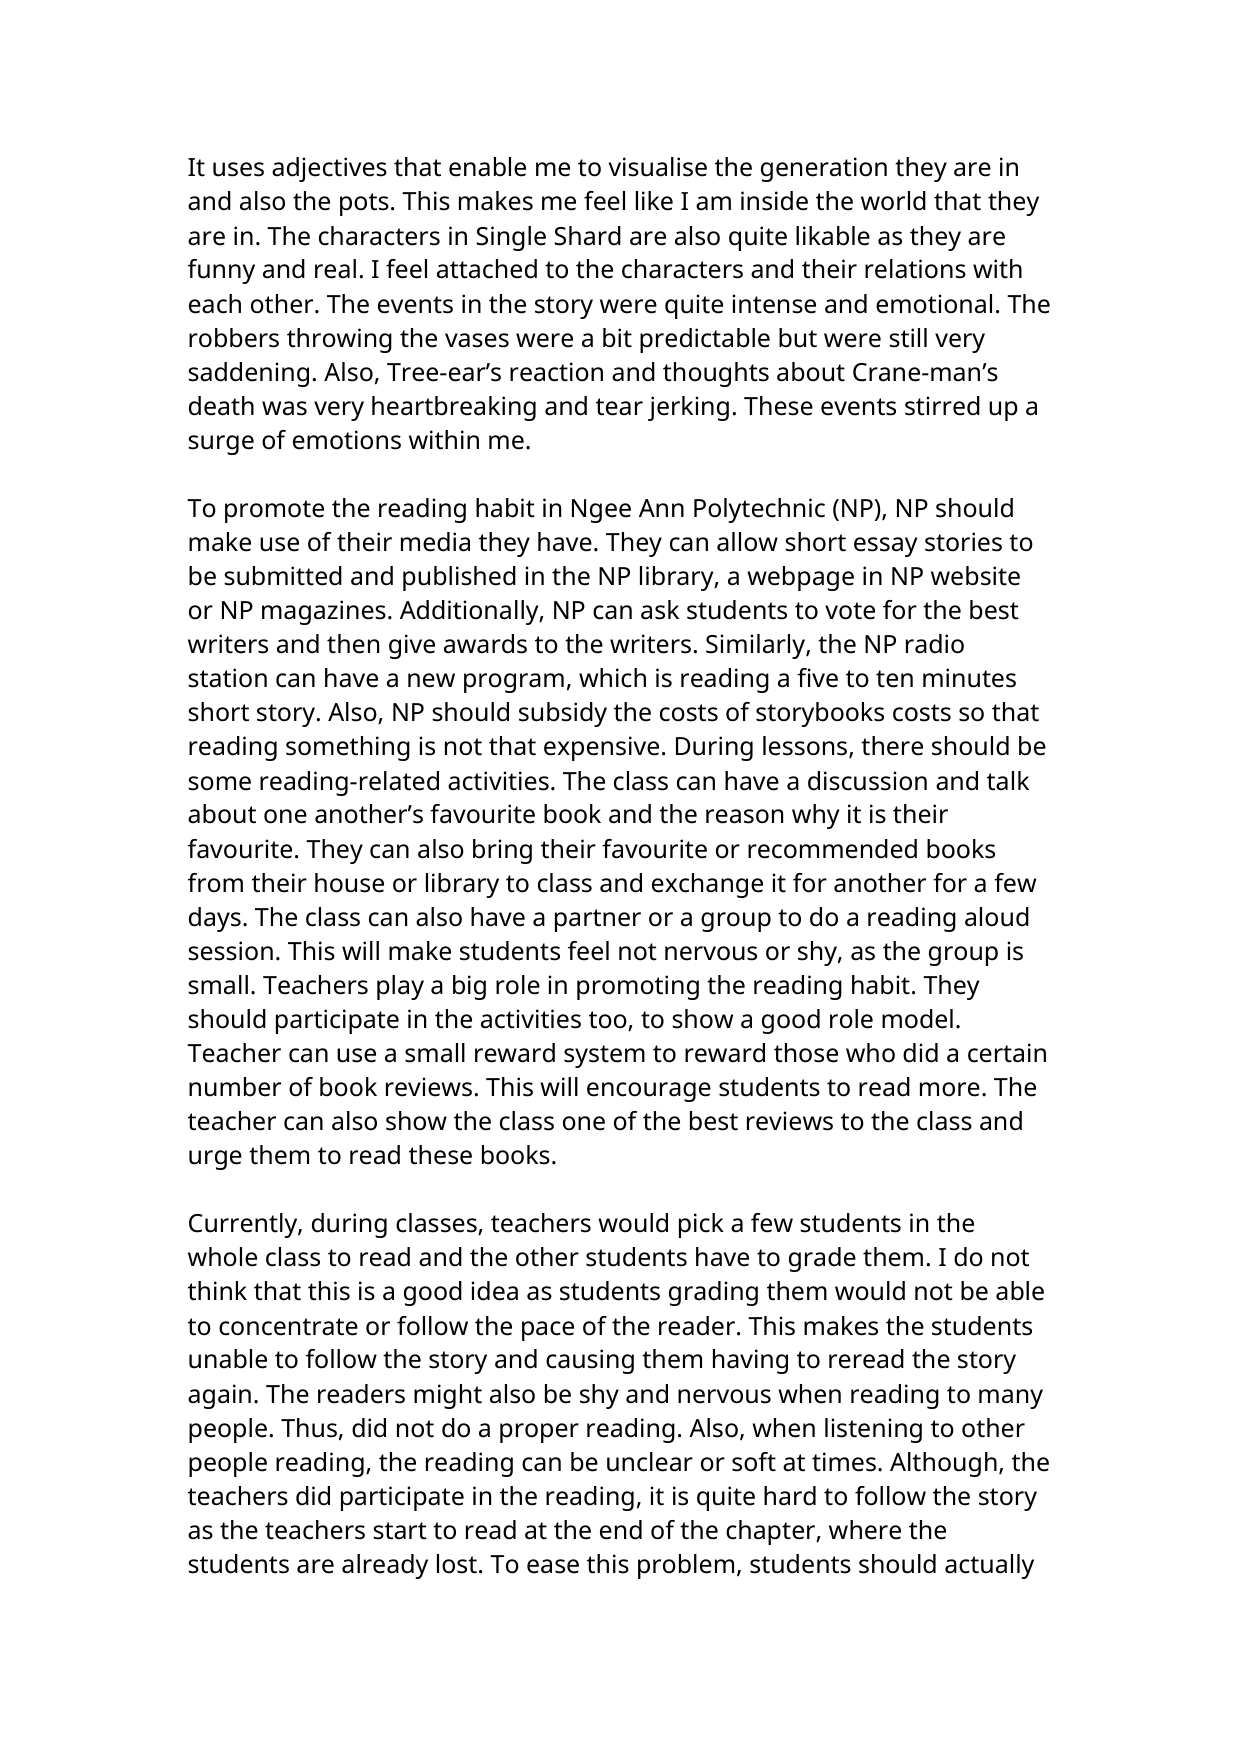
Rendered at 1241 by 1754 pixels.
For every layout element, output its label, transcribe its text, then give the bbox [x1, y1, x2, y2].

text It uses adjectives that enable me to visualise the generation they are in and also the pots. This makes me feel like I am inside the world that they are in. The characters in Single Shard are also quite likable as they are funny and real. I feel attached to the characters and their relations with each other. The events in the story were quite intense and emotional. The robbers throwing the vases were a bit predictable but were still very saddening. Also, Tree-ear’s reaction and thoughts about Crane-man’s death was very heartbreaking and tear jerking. These events stirred up a surge of emotions within me. [187, 150, 1053, 457]
text To promote the reading habit in Ngee Ann Polytechnic (NP), NP should make use of their media they have. They can allow short essay stories to be submitted and published in the NP library, a webpage in NP website or NP magazines. Additionally, NP can ask students to vote for the best writers and then give awards to the writers. Similarly, the NP radio station can have a new program, which is reading a five to ten minutes short story. Also, NP should subsidy the costs of storybooks costs so that reading something is not that expensive. During lessons, there should be some reading-related activities. The class can have a discussion and talk about one another’s favourite book and the reason why it is their favourite. They can also bring their favourite or recommended books from their house or library to class and exchange it for another for a few days. The class can also have a partner or a group to do a reading aloud session. This will make students feel not nervous or shy, as the group is small. Teachers play a big role in promoting the reading habit. They should participate in the activities too, to show a good role model. Teacher can use a small reward system to reward those who did a certain number of book reviews. This will encourage students to read more. The teacher can also show the class one of the best reviews to the class and urge them to read these books. [187, 491, 1053, 1172]
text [187, 1206, 1053, 1581]
